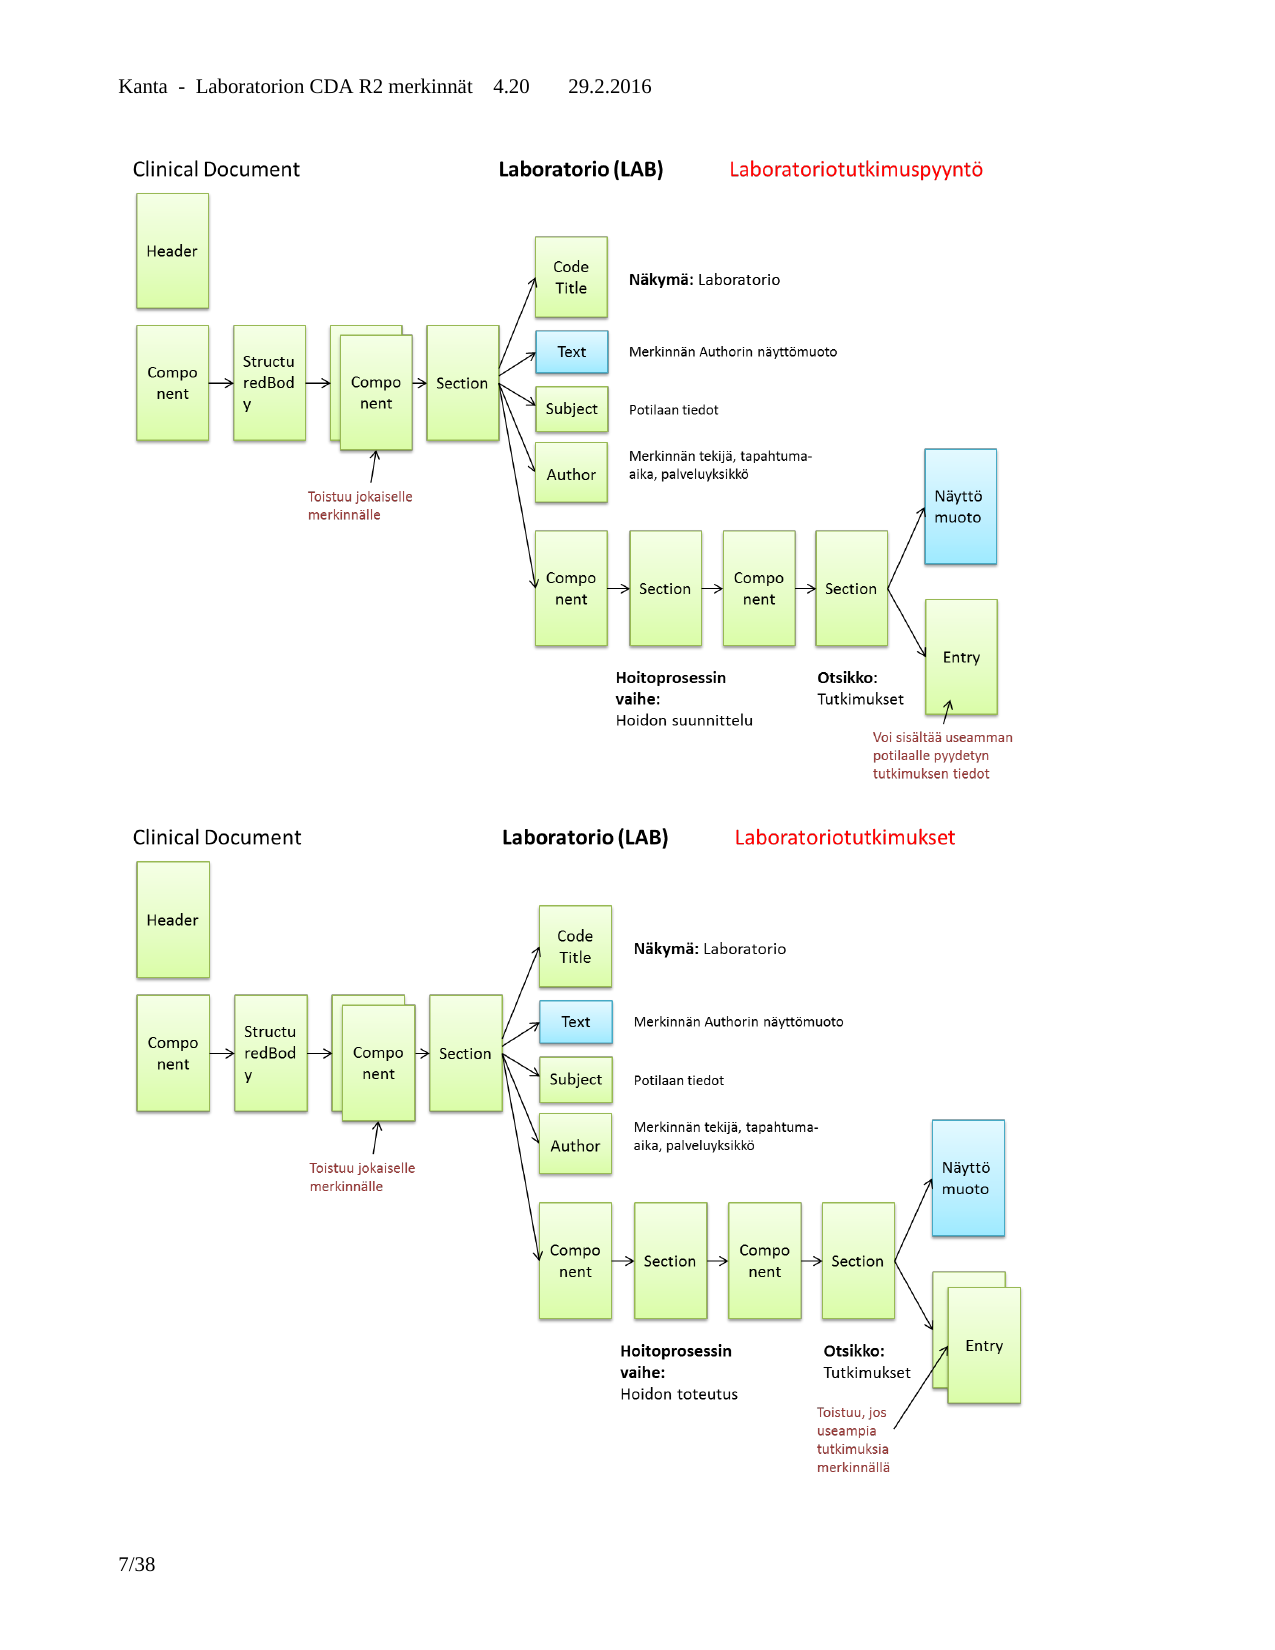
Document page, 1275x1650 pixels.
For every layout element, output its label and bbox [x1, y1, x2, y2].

picture [118, 147, 1026, 792]
picture [118, 815, 1025, 1486]
